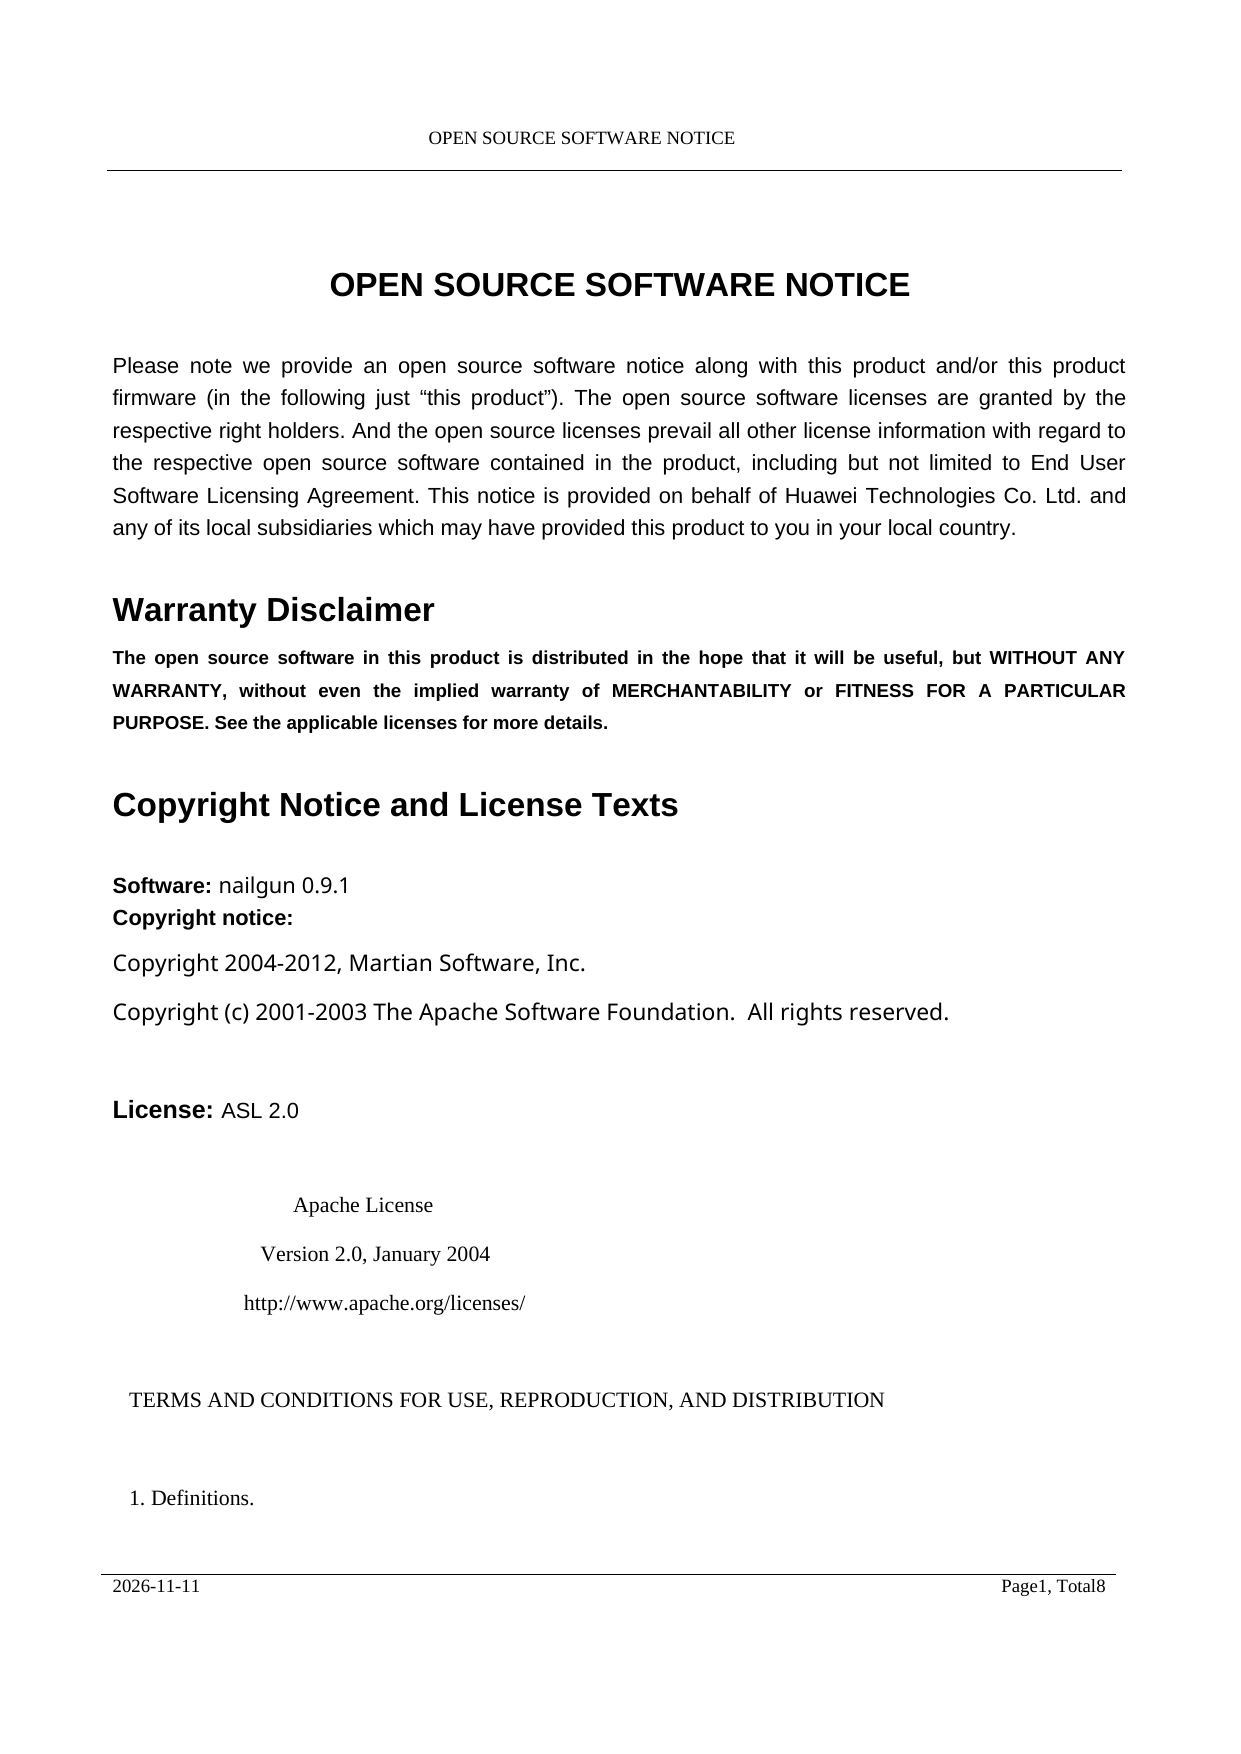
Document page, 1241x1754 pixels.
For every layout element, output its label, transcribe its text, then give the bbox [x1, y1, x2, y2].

text OPEN SOURCE SOFTWARE NOTICE [112, 251, 1128, 316]
text Warranty Disclaimer [112, 576, 1128, 641]
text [112, 1140, 1128, 1513]
text The open source software in this product is distributed in the hope that it will be useful, but WITHOUT ANY WARRANTY, without even the implied warranty of MERCHANTABILITY or FITNESS FOR A PARTICULAR PURPOSE. See the applicable licenses for more details. [112, 641, 1128, 739]
text Copyright notice: [112, 901, 1128, 934]
text License: ASL 2.0 [112, 1093, 1128, 1125]
text Copyright 2004-2012, Martian Software, Inc. Copyright (c) 2001-2003 The Apache Software Foundation. All rights reserved. [112, 947, 1128, 1077]
text Copyright Notice and License Texts [112, 771, 1128, 836]
text Please note we provide an open source software notice along with this product and/or this product firmware (in the following just “this product”). The open source software licenses are granted by the respective right holders. And the open source licenses prevail all other license information with regard to the respective open source software contained in the product, including but not limited to End User Software Licensing Agreement. This notice is provided on behalf of Huawei Technologies Co. Ltd. and any of its local subsidiaries which may have provided this product to you in your local country. [112, 349, 1128, 544]
text Software: nailgun 0.9.1 [112, 869, 1128, 901]
